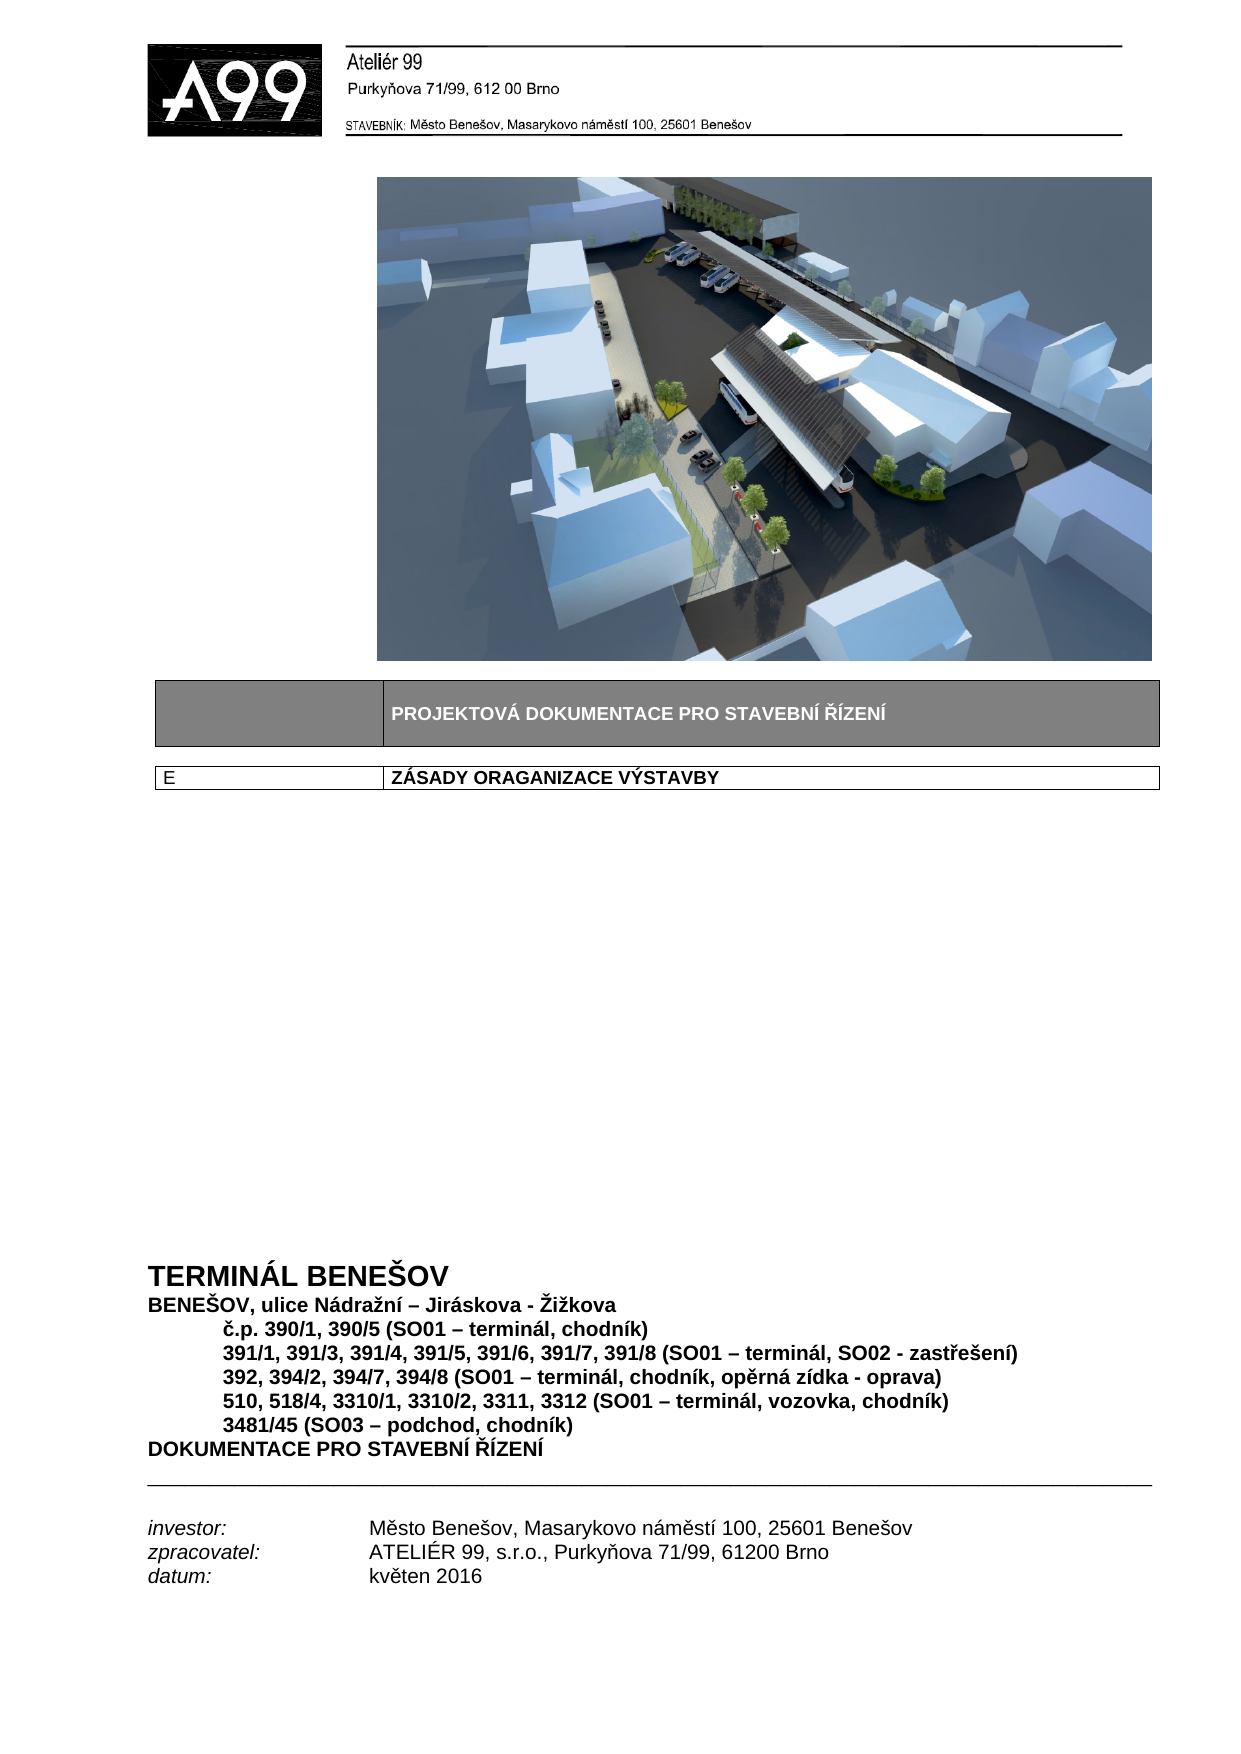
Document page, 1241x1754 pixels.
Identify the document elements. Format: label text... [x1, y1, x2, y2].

list 510, 518/4, 3310/1, 3310/2, 3311, 3312 (SO01 – terminál, vozovka, chodník) [223, 1389, 1152, 1413]
list 392, 394/2, 394/7, 394/8 (SO01 – terminál, chodník, opěrná zídka - oprava) [223, 1365, 1152, 1389]
picture [377, 177, 1152, 661]
picture [147, 44, 1123, 137]
list 3481/45 (SO03 – podchod, chodník) [223, 1413, 1152, 1437]
table_header [156, 681, 383, 746]
list 391/1, 391/3, 391/4, 391/5, 391/6, 391/7, 391/8 (SO01 – terminál, SO02 - zastřešení) [223, 1341, 1152, 1365]
table_header E [156, 767, 383, 789]
text DOKUMENTACE PRO STAVEBNÍ ŘÍZENÍ [148, 1437, 1152, 1461]
table_header ZÁSADY ORAGANIZACE VÝSTAVBY [384, 767, 1159, 789]
text datum: květen 2016 [148, 1563, 1152, 1587]
title BENEŠOV, ulice Nádražní – Jiráskova - Žižkova [148, 1293, 1152, 1317]
table_header PROJEKTOVÁ DOKUMENTACE PRO STAVEBNÍ ŘÍZENÍ [384, 681, 1159, 746]
text zpracovatel: ATELIÉR 99, s.r.o., Purkyňova 71/99, 61200 Brno [148, 1539, 1152, 1563]
text investor: Město Benešov, Masarykovo náměstí 100, 25601 Benešov [148, 1516, 1152, 1539]
text TERMINÁL BENEŠOV [148, 1259, 1152, 1293]
list č.p. 390/1, 390/5 (SO01 – terminál, chodník) [223, 1317, 1152, 1341]
